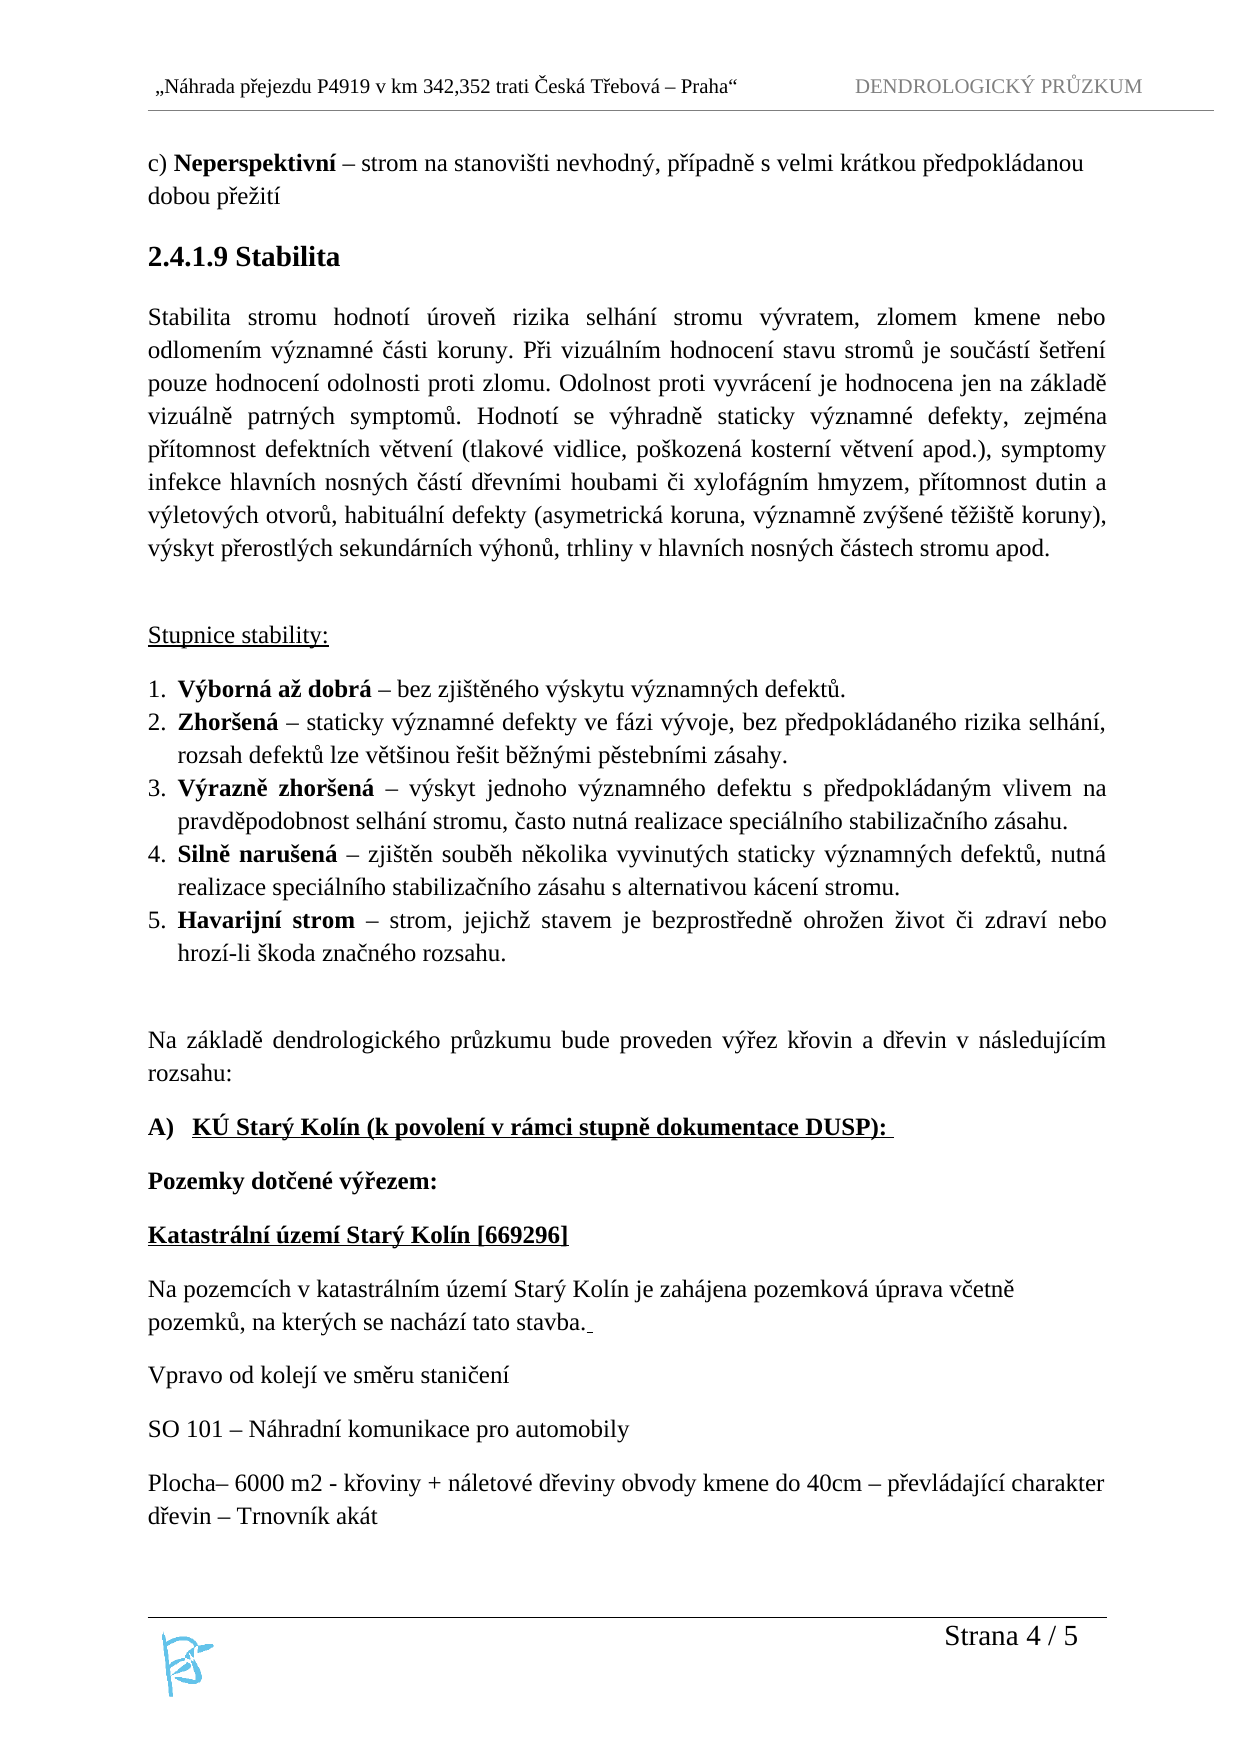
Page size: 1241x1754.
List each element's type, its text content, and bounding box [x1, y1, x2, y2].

list KÚ Starý Kolín (k povolení v rámci stupně dokumentace DUSP): [148, 1112, 1107, 1141]
list Zhoršená – staticky významné defekty ve fázi vývoje, bez předpokládaného rizika selhání, rozsah defektů lze většinou řešit běžnými pěstebními zásahy. [148, 707, 1107, 769]
text Pozemky dotčené výřezem: [148, 1166, 1107, 1195]
text Katastrální území Starý Kolín [669296] [148, 1220, 1107, 1248]
text Na pozemcích v katastrálním území Starý Kolín je zahájena pozemková úprava včetně pozemků, na kterých se nachází tato stavba. [148, 1274, 1107, 1335]
list Silně narušená – zjištěn souběh několika vyvinutých staticky významných defektů, nutná realizace speciálního stabilizačního zásahu s alternativou kácení stromu. [148, 839, 1107, 901]
text Vpravo od kolejí ve směru staničení [148, 1361, 1107, 1389]
text Plocha– 6000 m2 - křoviny + náletové dřeviny obvody kmene do 40cm – převládající charakter dřevin – Trnovník akát [148, 1468, 1107, 1530]
text SO 101 – Náhradní komunikace pro automobily [148, 1414, 1107, 1443]
text Stupnice stability: [148, 587, 1107, 649]
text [148, 148, 1107, 209]
list Výrazně zhoršená – výskyt jednoho významného defektu s předpokládaným vlivem na pravděpodobnost selhání stromu, často nutná realizace speciálního stabilizačního zásahu. [148, 773, 1107, 835]
picture [159, 1627, 216, 1699]
text Stabilita stromu hodnotí úroveň rizika selhání stromu vývratem, zlomem kmene nebo odlomením významné části koruny. Při vizuálním hodnocení stavu stromů je součástí šetření pouze hodnocení odolnosti proti zlomu. Odolnost proti vyvrácení je hodnocena jen na základě vizuálně patrných symptomů. Hodnotí se výhradně staticky významné defekty, zejména přítomnost defektních větvení (tlakové vidlice, poškozená kosterní větvení apod.), symptomy infekce hlavních nosných částí dřevními houbami či xylofágním hmyzem, přítomnost dutin a výletových otvorů, habituální defekty (asymetrická koruna, významně zvýšené těžiště koruny), výskyt přerostlých sekundárních výhonů, trhliny v hlavních nosných částech stromu apod. [148, 302, 1107, 562]
text Na základě dendrologického průzkumu bude proveden výřez křovin a dřevin v následujícím rozsahu: [148, 1025, 1107, 1087]
text 2.4.1.9 Stabilita [148, 239, 1107, 272]
list Výborná až dobrá – bez zjištěného výskytu významných defektů. [148, 674, 1107, 703]
list Havarijní strom – strom, jejichž stavem je bezprostředně ohrožen život či zdraví nebo hrozí-li škoda značného rozsahu. [148, 905, 1107, 967]
